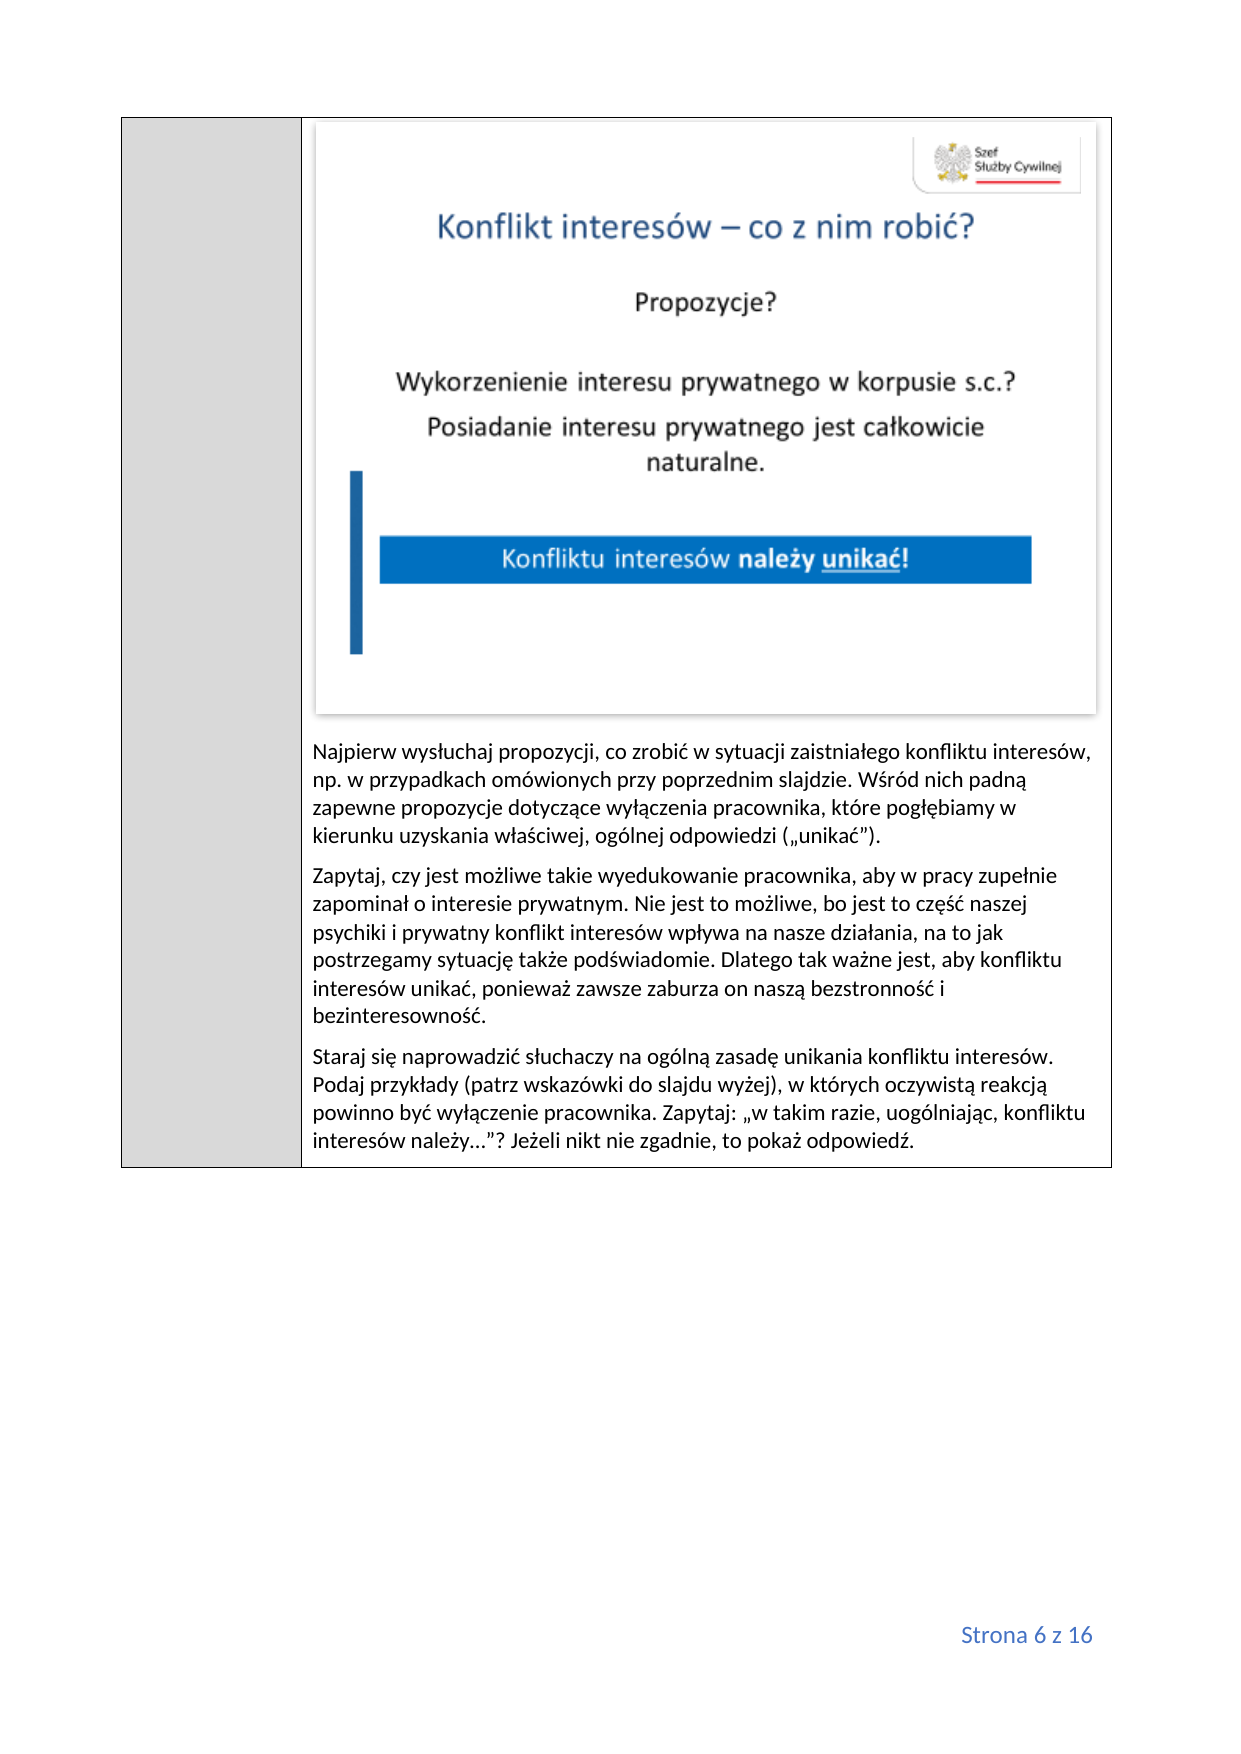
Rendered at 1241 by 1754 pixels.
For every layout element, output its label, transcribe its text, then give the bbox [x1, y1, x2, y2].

picture [331, 137, 1081, 699]
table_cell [302, 118, 1111, 1167]
table_cell Opis [122, 118, 301, 1167]
